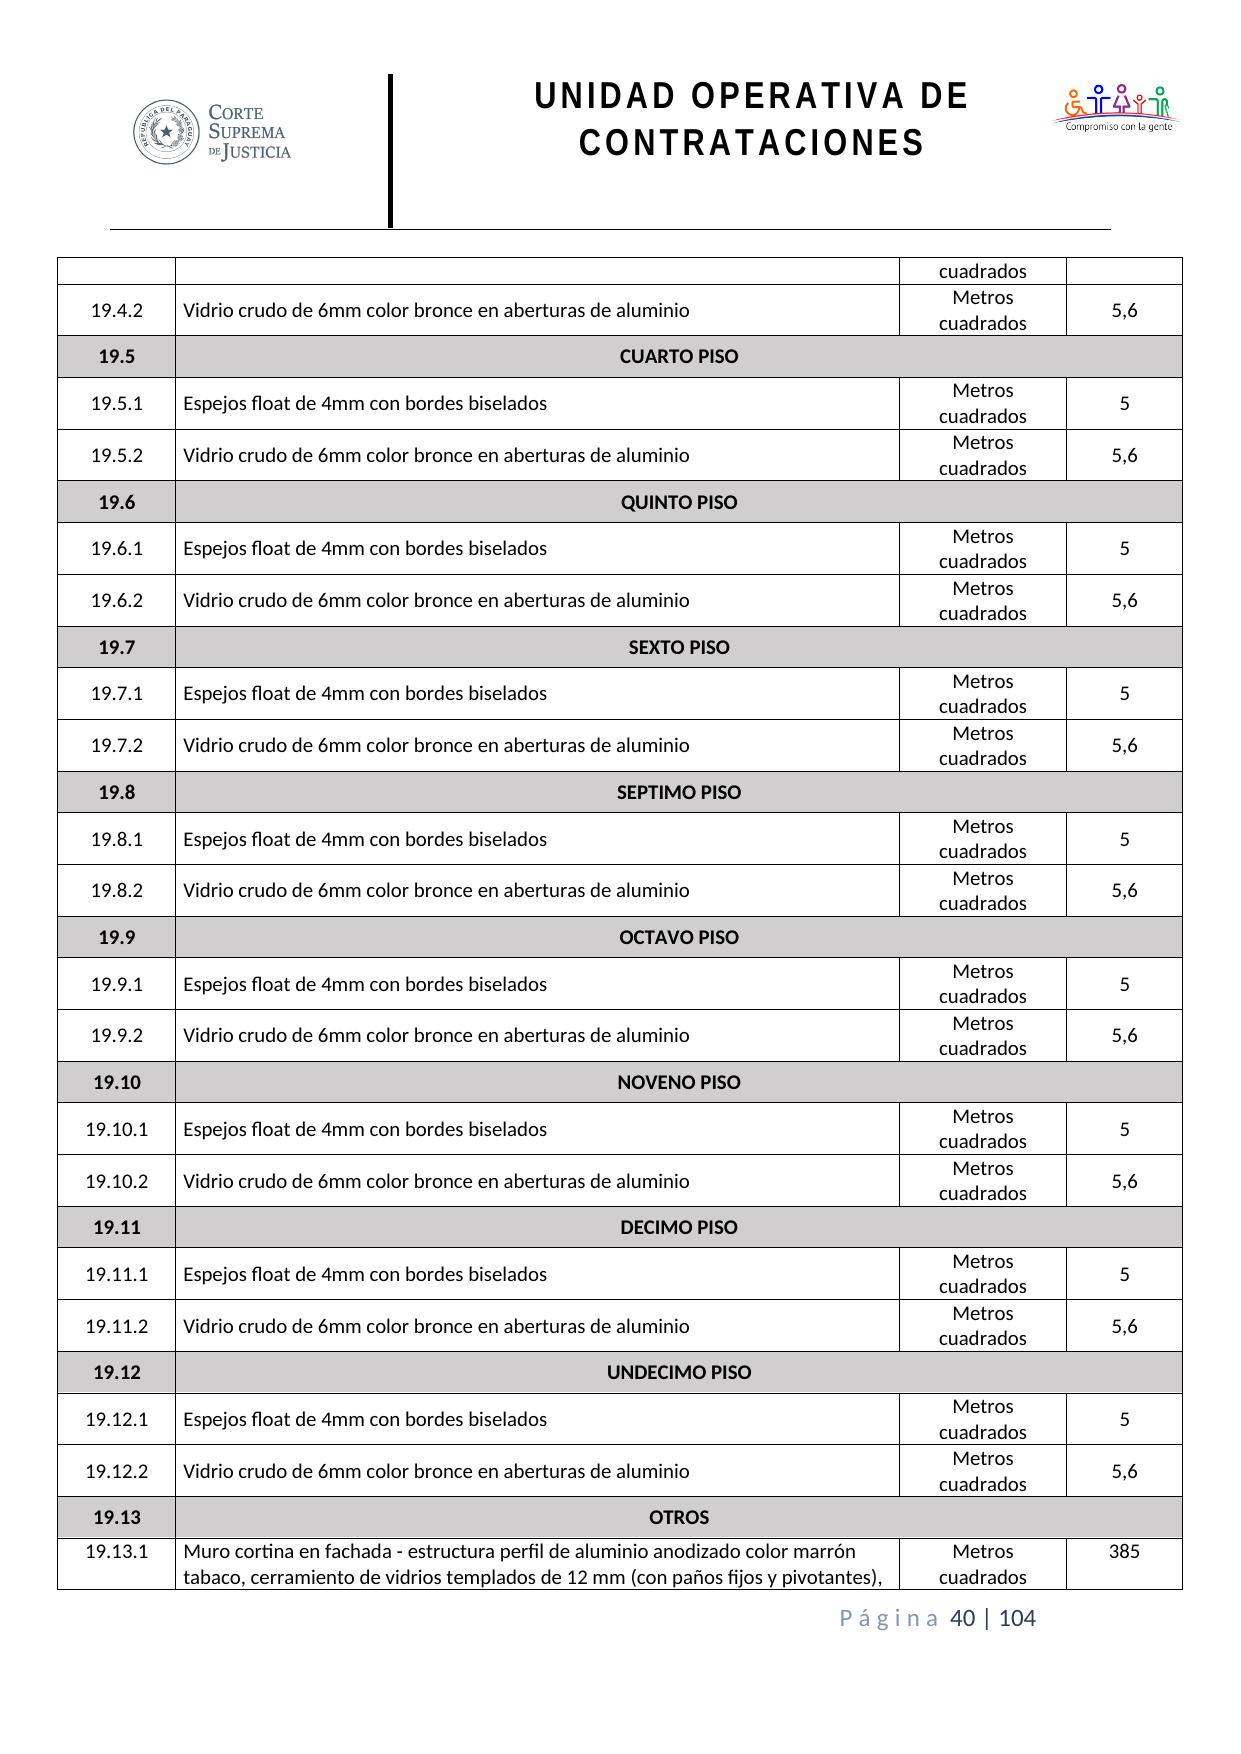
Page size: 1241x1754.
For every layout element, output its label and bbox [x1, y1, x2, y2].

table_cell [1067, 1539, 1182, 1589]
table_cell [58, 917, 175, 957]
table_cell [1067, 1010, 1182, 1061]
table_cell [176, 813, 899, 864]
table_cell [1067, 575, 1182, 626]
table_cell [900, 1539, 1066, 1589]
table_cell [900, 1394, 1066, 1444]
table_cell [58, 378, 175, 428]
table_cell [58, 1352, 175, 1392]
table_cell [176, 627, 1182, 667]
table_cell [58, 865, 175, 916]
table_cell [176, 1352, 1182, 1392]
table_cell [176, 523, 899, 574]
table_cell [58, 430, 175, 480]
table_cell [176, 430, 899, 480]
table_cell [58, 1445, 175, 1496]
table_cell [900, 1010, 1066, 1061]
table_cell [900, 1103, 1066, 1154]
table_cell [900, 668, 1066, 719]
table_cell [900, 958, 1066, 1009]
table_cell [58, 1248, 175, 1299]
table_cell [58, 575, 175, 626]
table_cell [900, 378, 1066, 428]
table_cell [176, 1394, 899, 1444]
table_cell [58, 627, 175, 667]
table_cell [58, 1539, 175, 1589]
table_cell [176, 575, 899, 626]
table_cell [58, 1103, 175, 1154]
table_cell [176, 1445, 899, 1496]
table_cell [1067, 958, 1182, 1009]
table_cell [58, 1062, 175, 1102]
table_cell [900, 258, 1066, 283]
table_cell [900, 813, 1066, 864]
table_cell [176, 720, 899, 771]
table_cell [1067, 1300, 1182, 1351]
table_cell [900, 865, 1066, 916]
picture [117, 73, 310, 191]
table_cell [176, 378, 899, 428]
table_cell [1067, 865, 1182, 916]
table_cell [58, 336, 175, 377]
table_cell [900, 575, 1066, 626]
picture [1050, 81, 1183, 132]
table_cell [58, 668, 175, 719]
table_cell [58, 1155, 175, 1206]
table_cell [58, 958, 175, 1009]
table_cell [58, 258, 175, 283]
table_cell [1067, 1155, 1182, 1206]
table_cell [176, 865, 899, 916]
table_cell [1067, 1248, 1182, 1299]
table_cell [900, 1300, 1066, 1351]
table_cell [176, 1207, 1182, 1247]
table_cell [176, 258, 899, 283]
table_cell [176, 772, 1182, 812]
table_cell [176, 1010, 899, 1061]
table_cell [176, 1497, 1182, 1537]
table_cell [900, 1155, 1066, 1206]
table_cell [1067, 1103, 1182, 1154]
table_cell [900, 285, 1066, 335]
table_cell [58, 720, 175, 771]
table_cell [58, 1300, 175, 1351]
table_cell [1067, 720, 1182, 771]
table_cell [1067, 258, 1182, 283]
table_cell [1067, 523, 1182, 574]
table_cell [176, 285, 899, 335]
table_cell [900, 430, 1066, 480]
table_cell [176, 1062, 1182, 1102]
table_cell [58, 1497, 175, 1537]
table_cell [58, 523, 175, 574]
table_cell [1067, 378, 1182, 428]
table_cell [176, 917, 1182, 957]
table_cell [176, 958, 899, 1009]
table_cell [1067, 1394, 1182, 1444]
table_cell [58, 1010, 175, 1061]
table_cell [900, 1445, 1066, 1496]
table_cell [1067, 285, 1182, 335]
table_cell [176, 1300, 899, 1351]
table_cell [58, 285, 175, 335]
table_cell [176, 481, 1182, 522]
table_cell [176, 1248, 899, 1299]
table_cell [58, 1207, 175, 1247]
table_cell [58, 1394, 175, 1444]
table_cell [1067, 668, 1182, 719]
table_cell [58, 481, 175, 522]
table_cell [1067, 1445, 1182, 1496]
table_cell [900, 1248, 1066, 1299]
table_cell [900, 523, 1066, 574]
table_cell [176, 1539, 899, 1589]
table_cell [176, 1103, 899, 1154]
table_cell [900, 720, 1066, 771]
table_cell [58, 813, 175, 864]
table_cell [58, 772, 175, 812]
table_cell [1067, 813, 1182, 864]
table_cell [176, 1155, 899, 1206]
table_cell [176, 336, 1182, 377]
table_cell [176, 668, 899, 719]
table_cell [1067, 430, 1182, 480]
